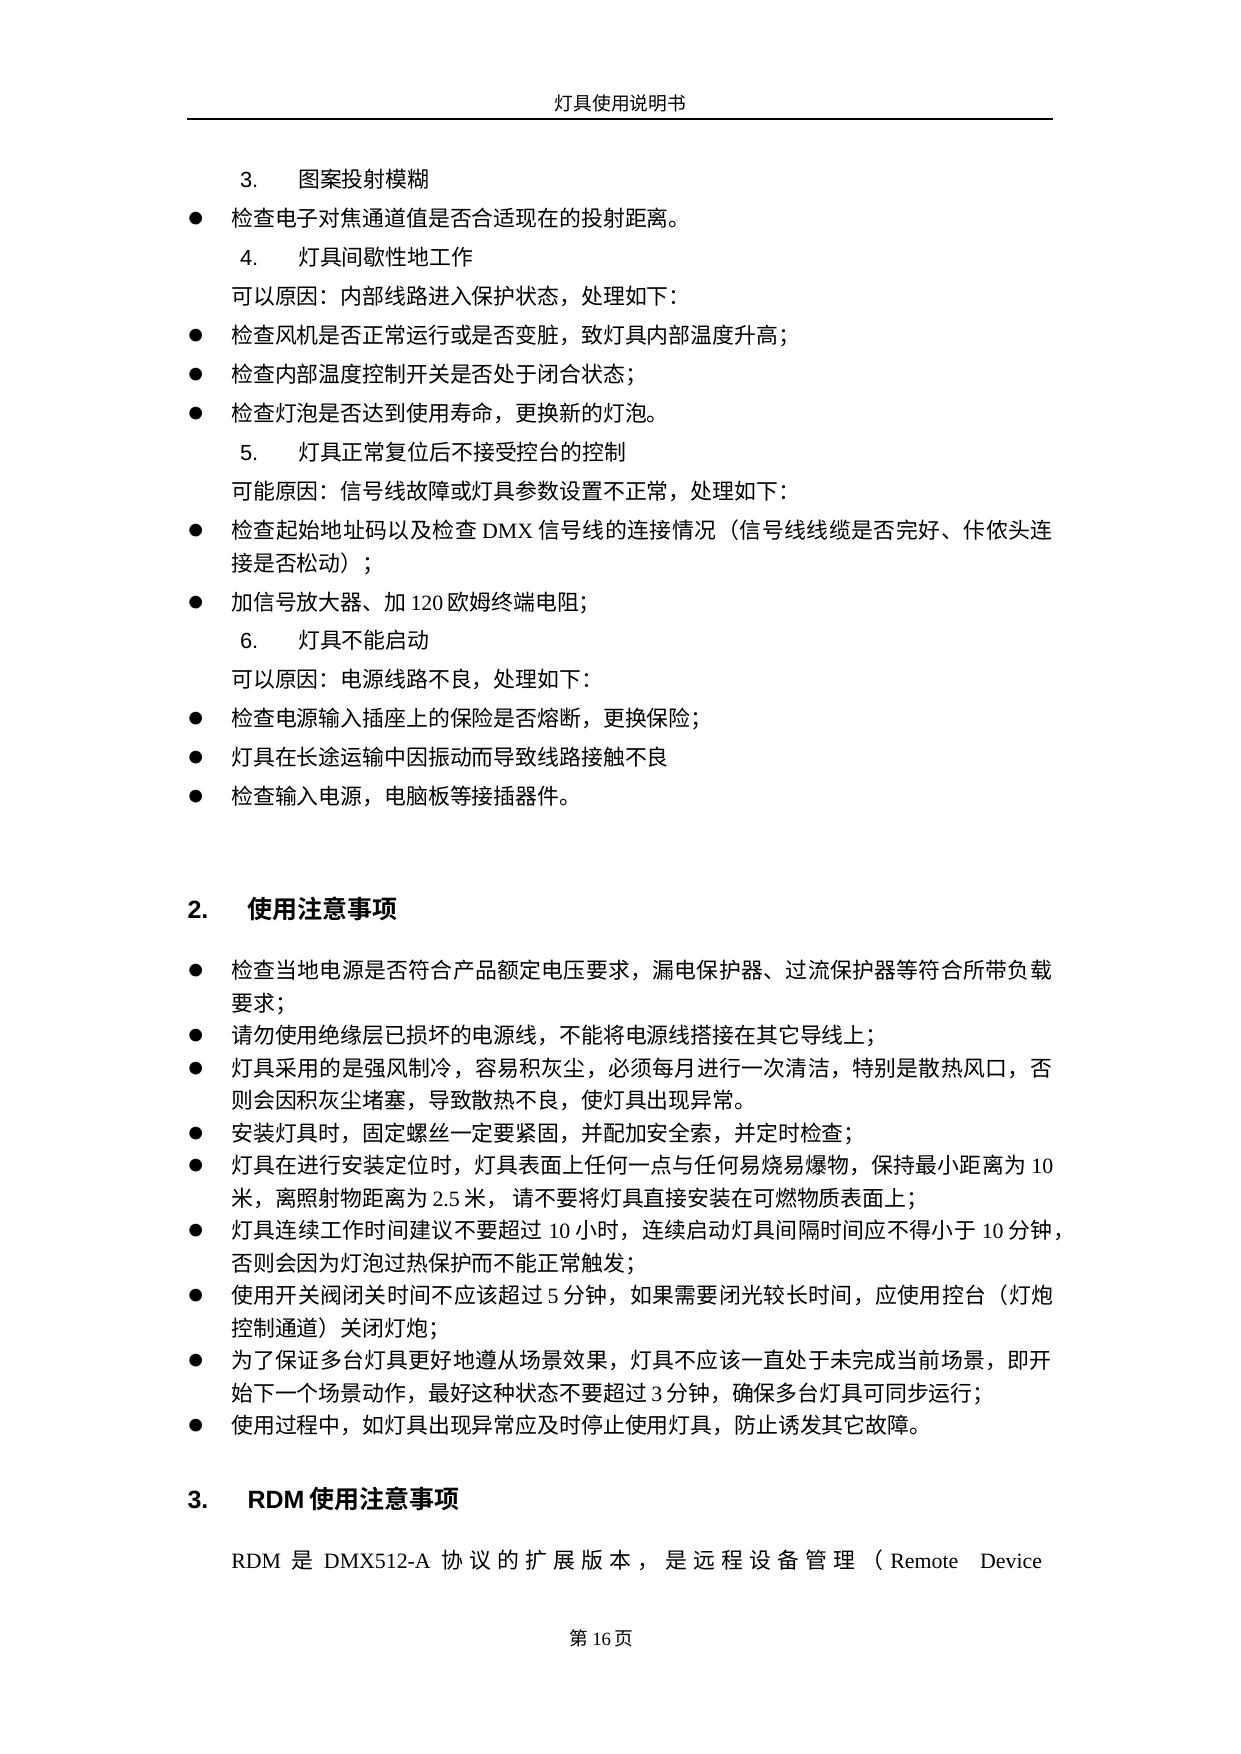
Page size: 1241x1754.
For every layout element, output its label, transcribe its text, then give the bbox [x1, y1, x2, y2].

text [187, 1543, 1053, 1575]
text 可以原因：内部线路进入保护状态，处理如下： [187, 279, 1053, 311]
list 检查起始地址码以及检查DMX信号线的连接情况（信号线线缆是否完好、佧侬头连接是否松动）； [187, 513, 1053, 578]
list 使用过程中，如灯具出现异常应及时停止使用灯具，防止诱发其它故障。 [187, 1408, 1053, 1440]
subtitle 灯具间歇性地工作 [196, 240, 1053, 272]
list 请勿使用绝缘层已损坏的电源线，不能将电源线搭接在其它导线上； [187, 1018, 1053, 1050]
list 检查电子对焦通道值是否合适现在的投射距离。 [187, 201, 1053, 233]
subtitle 图案投射模糊 [196, 162, 1053, 194]
list 灯具采用的是强风制冷，容易积灰尘，必须每月进行一次清洁，特别是散热风口，否则会因积灰尘堵塞，导致散热不良，使灯具出现异常。 [187, 1050, 1053, 1115]
list 灯具在进行安装定位时，灯具表面上任何一点与任何易烧易爆物，保持最小距离为10米，离照射物距离为2.5米， 请不要将灯具直接安装在可燃物质表面上； [187, 1148, 1053, 1213]
list 检查内部温度控制开关是否处于闭合状态； [187, 357, 1053, 389]
list 检查当地电源是否符合产品额定电压要求，漏电保护器、过流保护器等符合所带负载要求； [187, 953, 1053, 1018]
list 加信号放大器、加120欧姆终端电阻； [187, 584, 1053, 617]
list 为了保证多台灯具更好地遵从场景效果，灯具不应该一直处于未完成当前场景，即开始下一个场景动作，最好这种状态不要超过3分钟，确保多台灯具可同步运行； [187, 1343, 1053, 1408]
subtitle RDM使用注意事项 [187, 1465, 1053, 1530]
list 检查风机是否正常运行或是否变脏，致灯具内部温度升高； [187, 318, 1053, 350]
list 灯具在长途运输中因振动而导致线路接触不良 [187, 740, 1053, 772]
list 安装灯具时，固定螺丝一定要紧固，并配加安全索，并定时检查； [187, 1115, 1053, 1148]
list 使用开关阀闭关时间不应该超过5分钟，如果需要闭光较长时间，应使用控台（灯炮控制通道）关闭灯炮； [187, 1278, 1053, 1343]
list 检查灯泡是否达到使用寿命，更换新的灯泡。 [187, 396, 1053, 428]
list 灯具连续工作时间建议不要超过10小时，连续启动灯具间隔时间应不得小于10分钟，否则会因为灯泡过热保护而不能正常触发； [187, 1213, 1053, 1278]
subtitle 灯具不能启动 [196, 623, 1053, 656]
text 可以原因：电源线路不良，处理如下： [187, 662, 1053, 694]
list 检查输入电源，电脑板等接插器件。 [187, 779, 1053, 811]
list 检查电源输入插座上的保险是否熔断，更换保险； [187, 701, 1053, 733]
subtitle 灯具正常复位后不接受控台的控制 [196, 435, 1053, 467]
text 可能原因：信号线故障或灯具参数设置不正常，处理如下： [187, 474, 1053, 506]
subtitle 使用注意事项 [187, 875, 1053, 940]
